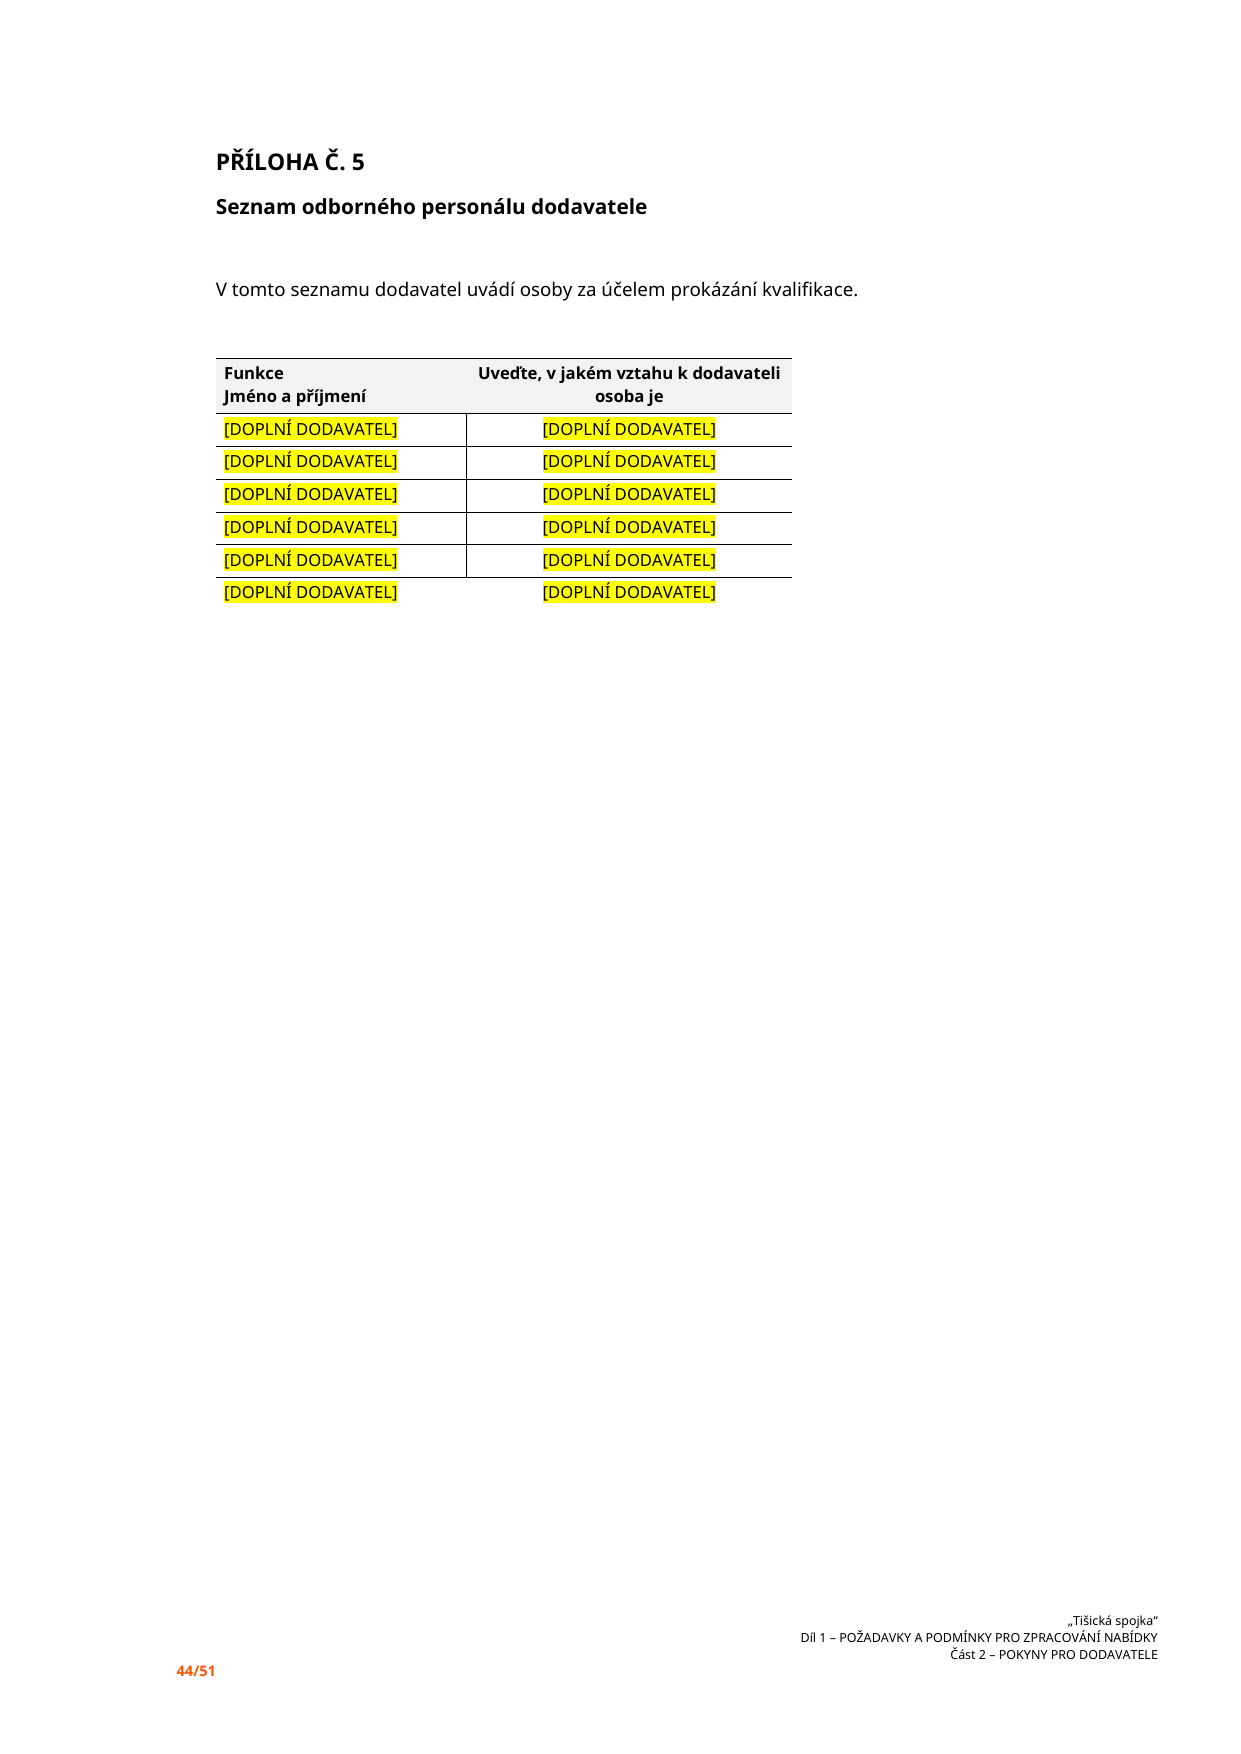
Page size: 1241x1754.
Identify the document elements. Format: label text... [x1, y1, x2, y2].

table_cell [DOPLNÍ DODAVATEL] [467, 513, 792, 544]
table_cell [DOPLNÍ DODAVATEL] [216, 414, 466, 446]
table_cell [DOPLNÍ DODAVATEL] [216, 480, 466, 511]
text Seznam odborného personálu dodavatele [216, 192, 1122, 221]
table_cell [DOPLNÍ DODAVATEL] [467, 545, 792, 577]
table_cell [DOPLNÍ DODAVATEL] [467, 578, 792, 609]
table_cell [DOPLNÍ DODAVATEL] [216, 545, 466, 577]
table_cell [DOPLNÍ DODAVATEL] [467, 480, 792, 511]
table_cell [DOPLNÍ DODAVATEL] [216, 513, 466, 544]
table_cell [DOPLNÍ DODAVATEL] [216, 447, 466, 479]
table_cell [DOPLNÍ DODAVATEL] [216, 578, 467, 609]
text Příloha č. 5 [216, 146, 1122, 177]
text V tomto seznamu dodavatel uvádí osoby za účelem prokázání kvalifikace. [216, 277, 1122, 302]
table_header Funkce Jméno a příjmení [216, 359, 467, 413]
table_cell [DOPLNÍ DODAVATEL] [467, 414, 792, 446]
table_cell [DOPLNÍ DODAVATEL] [467, 447, 792, 479]
table_header Uveďte, v jakém vztahu k dodavateli osoba je [467, 359, 792, 413]
